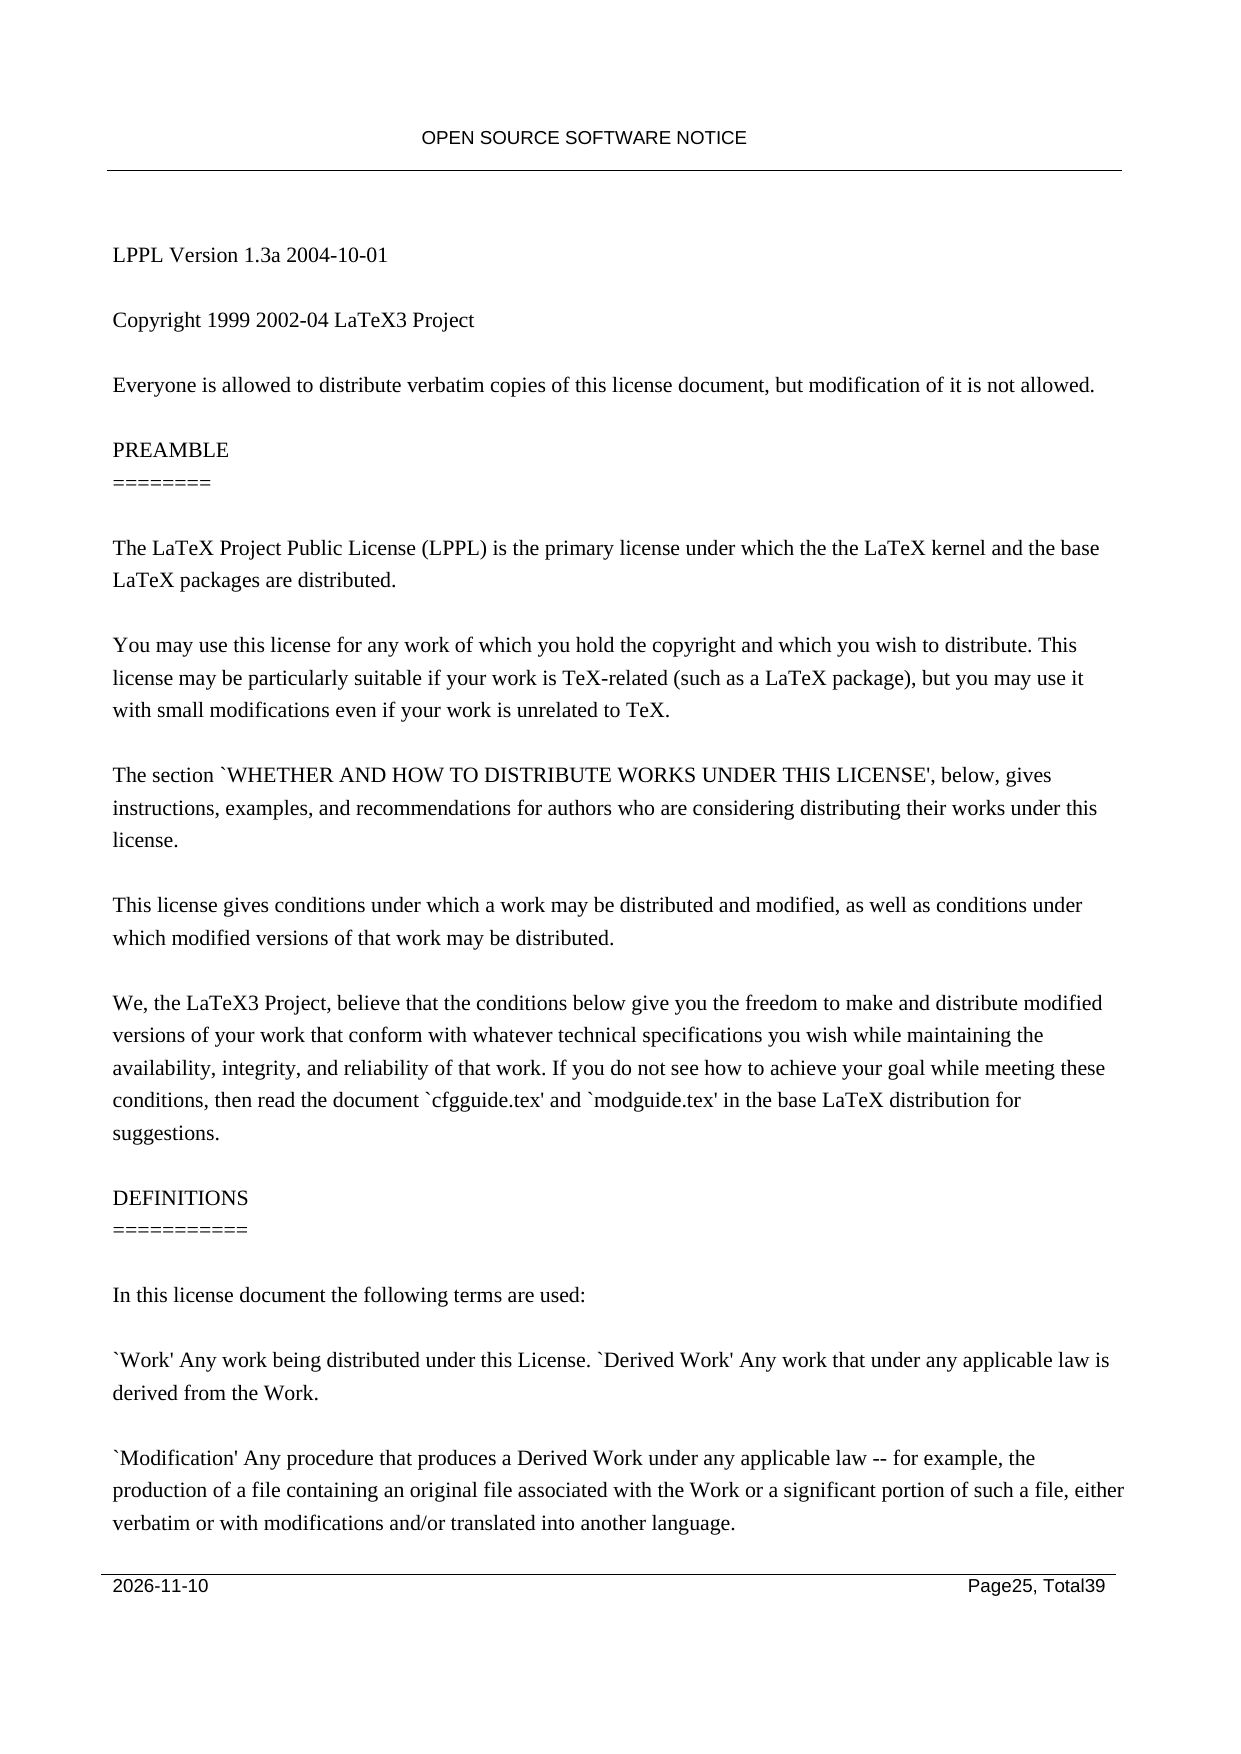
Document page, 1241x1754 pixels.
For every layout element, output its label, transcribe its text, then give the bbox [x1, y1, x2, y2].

text This license gives conditions under which a work may be distributed and modified, as well as conditions under which modified versions of that work may be distributed. [112, 889, 1128, 954]
text =========== [112, 1214, 1128, 1246]
text `Modification' Any procedure that produces a Derived Work under any applicable law -- for example, the production of a file containing an original file associated with the Work or a significant portion of such a file, either verbatim or with modifications and/or translated into another language. [112, 1441, 1128, 1539]
text The section `WHETHER AND HOW TO DISTRIBUTE WORKS UNDER THIS LICENSE', below, gives instructions, examples, and recommendations for authors who are considering distributing their works under this license. [112, 759, 1128, 856]
text DEFINITIONS [112, 1181, 1128, 1214]
text Copyright 1999 2002-04 LaTeX3 Project [112, 304, 1128, 336]
text PREAMBLE [112, 434, 1128, 466]
text ======== [112, 466, 1128, 499]
text The LaTeX Project Public License (LPPL) is the primary license under which the the LaTeX kernel and the base LaTeX packages are distributed. [112, 531, 1128, 596]
text LPPL Version 1.3a 2004-10-01 [112, 239, 1128, 271]
text In this license document the following terms are used: [112, 1279, 1128, 1311]
text We, the LaTeX3 Project, believe that the conditions below give you the freedom to make and distribute modified versions of your work that conform with whatever technical specifications you wish while maintaining the availability, integrity, and reliability of that work. If you do not see how to achieve your goal while meeting these conditions, then read the document `cfgguide.tex' and `modguide.tex' in the base LaTeX distribution for suggestions. [112, 986, 1128, 1149]
text `Work' Any work being distributed under this License. `Derived Work' Any work that under any applicable law is derived from the Work. [112, 1344, 1128, 1409]
text Everyone is allowed to distribute verbatim copies of this license document, but modification of it is not allowed. [112, 369, 1128, 401]
text You may use this license for any work of which you hold the copyright and which you wish to distribute. This license may be particularly suitable if your work is TeX-related (such as a LaTeX package), but you may use it with small modifications even if your work is unrelated to TeX. [112, 629, 1128, 726]
